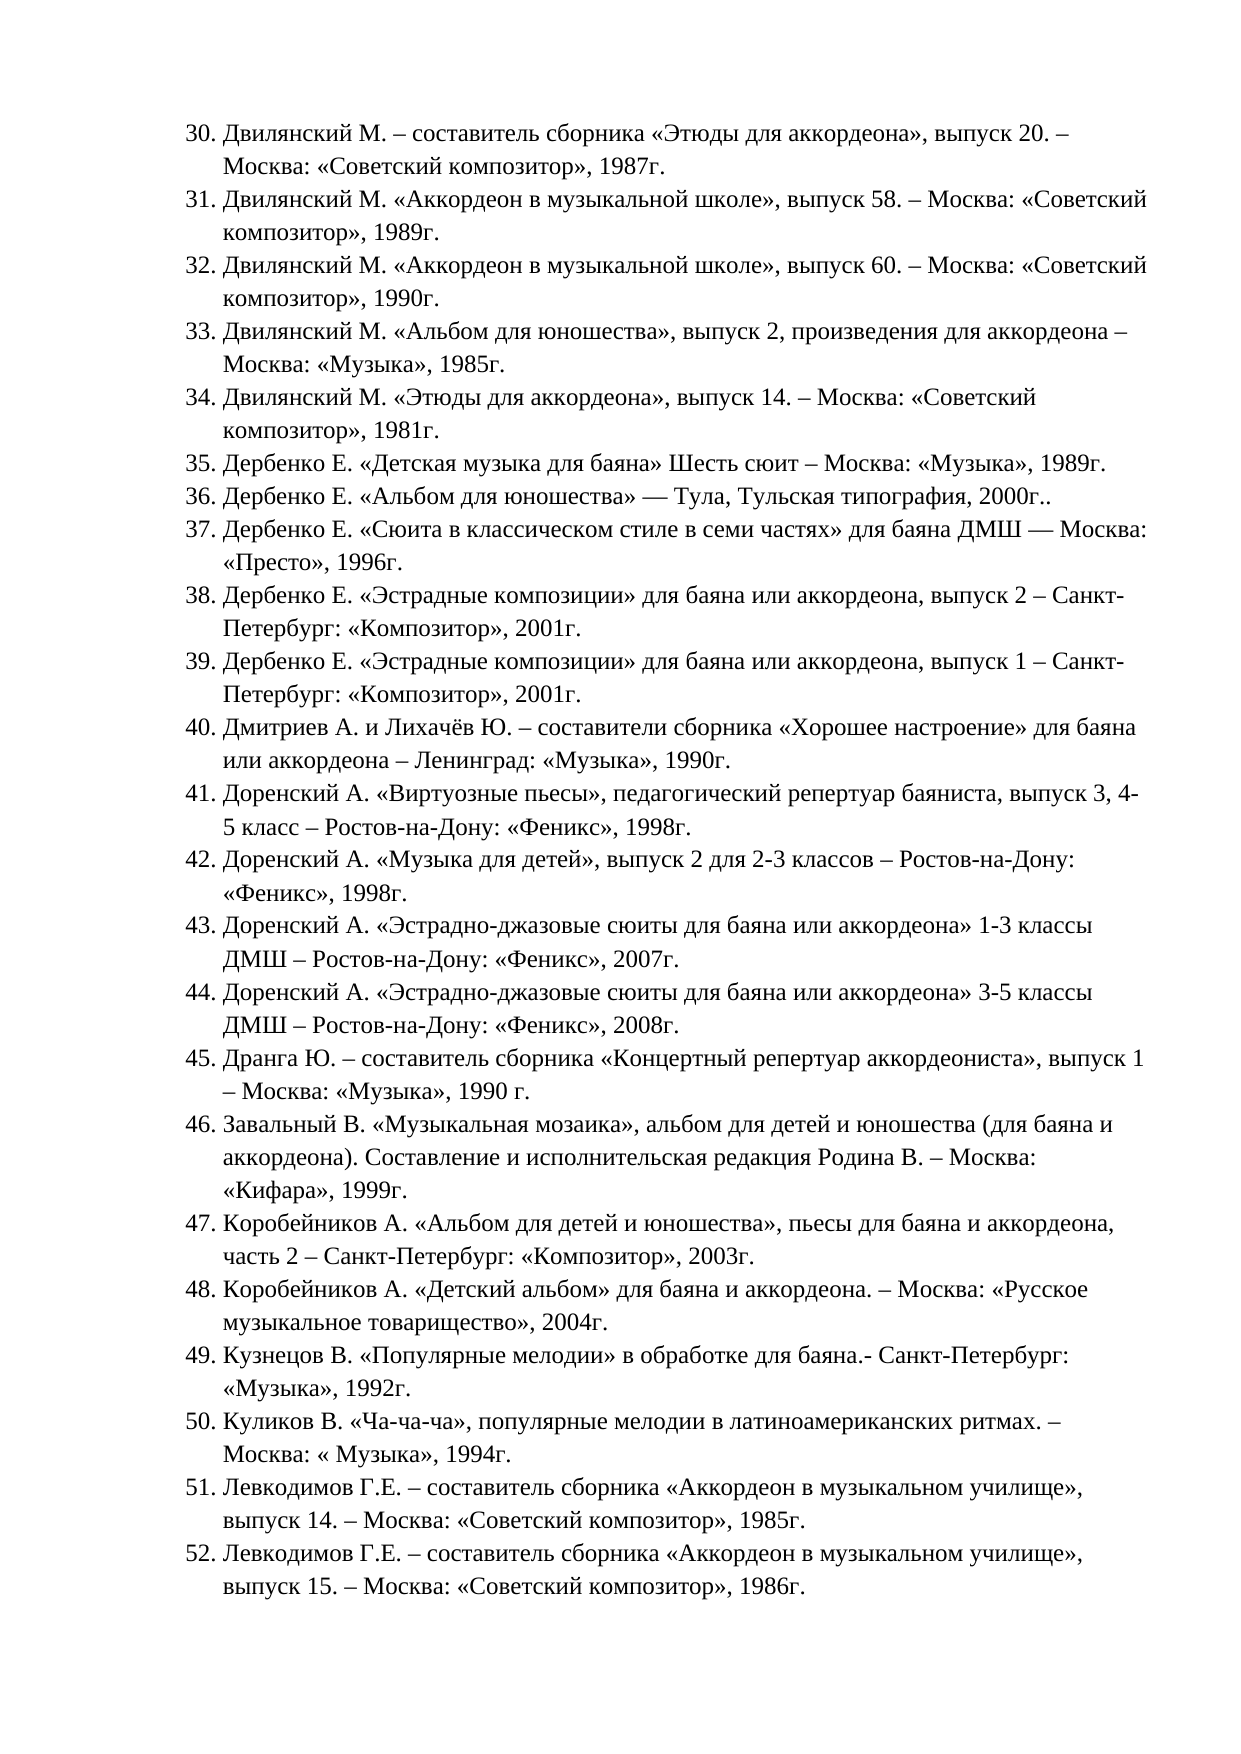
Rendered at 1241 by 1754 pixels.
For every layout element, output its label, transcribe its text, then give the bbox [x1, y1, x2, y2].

list Доренский А. «Виртуозные пьесы», педагогический репертуар баяниста, выпуск 3, 4-5 класс – Ростов-на-Дону: «Феникс», 1998г. [185, 778, 1152, 840]
list Завальный В. «Музыкальная мозаика», альбом для детей и юношества (для баяна и аккордеона). Составление и исполнительская редакция Родина В. – Москва: «Кифара», 1999г. [185, 1109, 1152, 1203]
list Коробейников А. «Альбом для детей и юношества», пьесы для баяна и аккордеона, часть 2 – Санкт-Петербург: «Композитор», 2003г. [185, 1208, 1152, 1269]
list Двилянский М. «Альбом для юношества», выпуск 2, произведения для аккордеона – Москва: «Музыка», 1985г. [185, 316, 1152, 378]
list Дербенко Е. «Эстрадные композиции» для баяна или аккордеона, выпуск 2 – Санкт-Петербург: «Композитор», 2001г. [185, 580, 1152, 642]
list Двилянский М. «Этюды для аккордеона», выпуск 14. – Москва: «Советский композитор», 1981г. [185, 382, 1152, 444]
list Левкодимов Г.Е. – составитель сборника «Аккордеон в музыкальном училище», выпуск 14. – Москва: «Советский композитор», 1985г. [185, 1472, 1152, 1534]
list Двилянский М. «Аккордеон в музыкальной школе», выпуск 60. – Москва: «Советский композитор», 1990г. [185, 250, 1152, 312]
list Левкодимов Г.Е. – составитель сборника «Аккордеон в музыкальном училище», выпуск 15. – Москва: «Советский композитор», 1986г. [185, 1538, 1152, 1600]
list Дербенко Е. «Детская музыка для баяна» Шесть сюит – Москва: «Музыка», 1989г. [185, 448, 1152, 477]
list Двилянский М. – составитель сборника «Этюды для аккордеона», выпуск 20. – Москва: «Советский композитор», 1987г. [185, 118, 1152, 180]
list Коробейников А. «Детский альбом» для баяна и аккордеона. – Москва: «Русское музыкальное товарищество», 2004г. [185, 1274, 1152, 1336]
list Дербенко Е. «Альбом для юношества» — Тула, Тульская типография, 2000г.. [185, 481, 1152, 510]
list Дранга Ю. – составитель сборника «Концертный репертуар аккордеониста», выпуск 1 – Москва: «Музыка», 1990 г. [185, 1043, 1152, 1104]
list Доренский А. «Эстрадно-джазовые сюиты для баяна или аккордеона» 1-3 классы ДМШ – Ростов-на-Дону: «Феникс», 2007г. [185, 911, 1152, 972]
list Дербенко Е. «Эстрадные композиции» для баяна или аккордеона, выпуск 1 – Санкт-Петербург: «Композитор», 2001г. [185, 646, 1152, 708]
list Куликов В. «Ча-ча-ча», популярные мелодии в латиноамериканских ритмах. – Москва: « Музыка», 1994г. [185, 1406, 1152, 1468]
list Доренский А. «Эстрадно-джазовые сюиты для баяна или аккордеона» 3-5 классы ДМШ – Ростов-на-Дону: «Феникс», 2008г. [185, 977, 1152, 1038]
list Кузнецов В. «Популярные мелодии» в обработке для баяна.- Санкт-Петербург: «Музыка», 1992г. [185, 1340, 1152, 1402]
list Двилянский М. «Аккордеон в музыкальной школе», выпуск 58. – Москва: «Советский композитор», 1989г. [185, 184, 1152, 246]
list Дмитриев А. и Лихачёв Ю. – составители сборника «Хорошее настроение» для баяна или аккордеона – Ленинград: «Музыка», 1990г. [185, 712, 1152, 774]
list Доренский А. «Музыка для детей», выпуск 2 для 2-3 классов – Ростов-на-Дону: «Феникс», 1998г. [185, 844, 1152, 906]
list Дербенко Е. «Сюита в классическом стиле в семи частях» для баяна ДМШ — Москва: «Престо», 1996г. [185, 514, 1152, 576]
